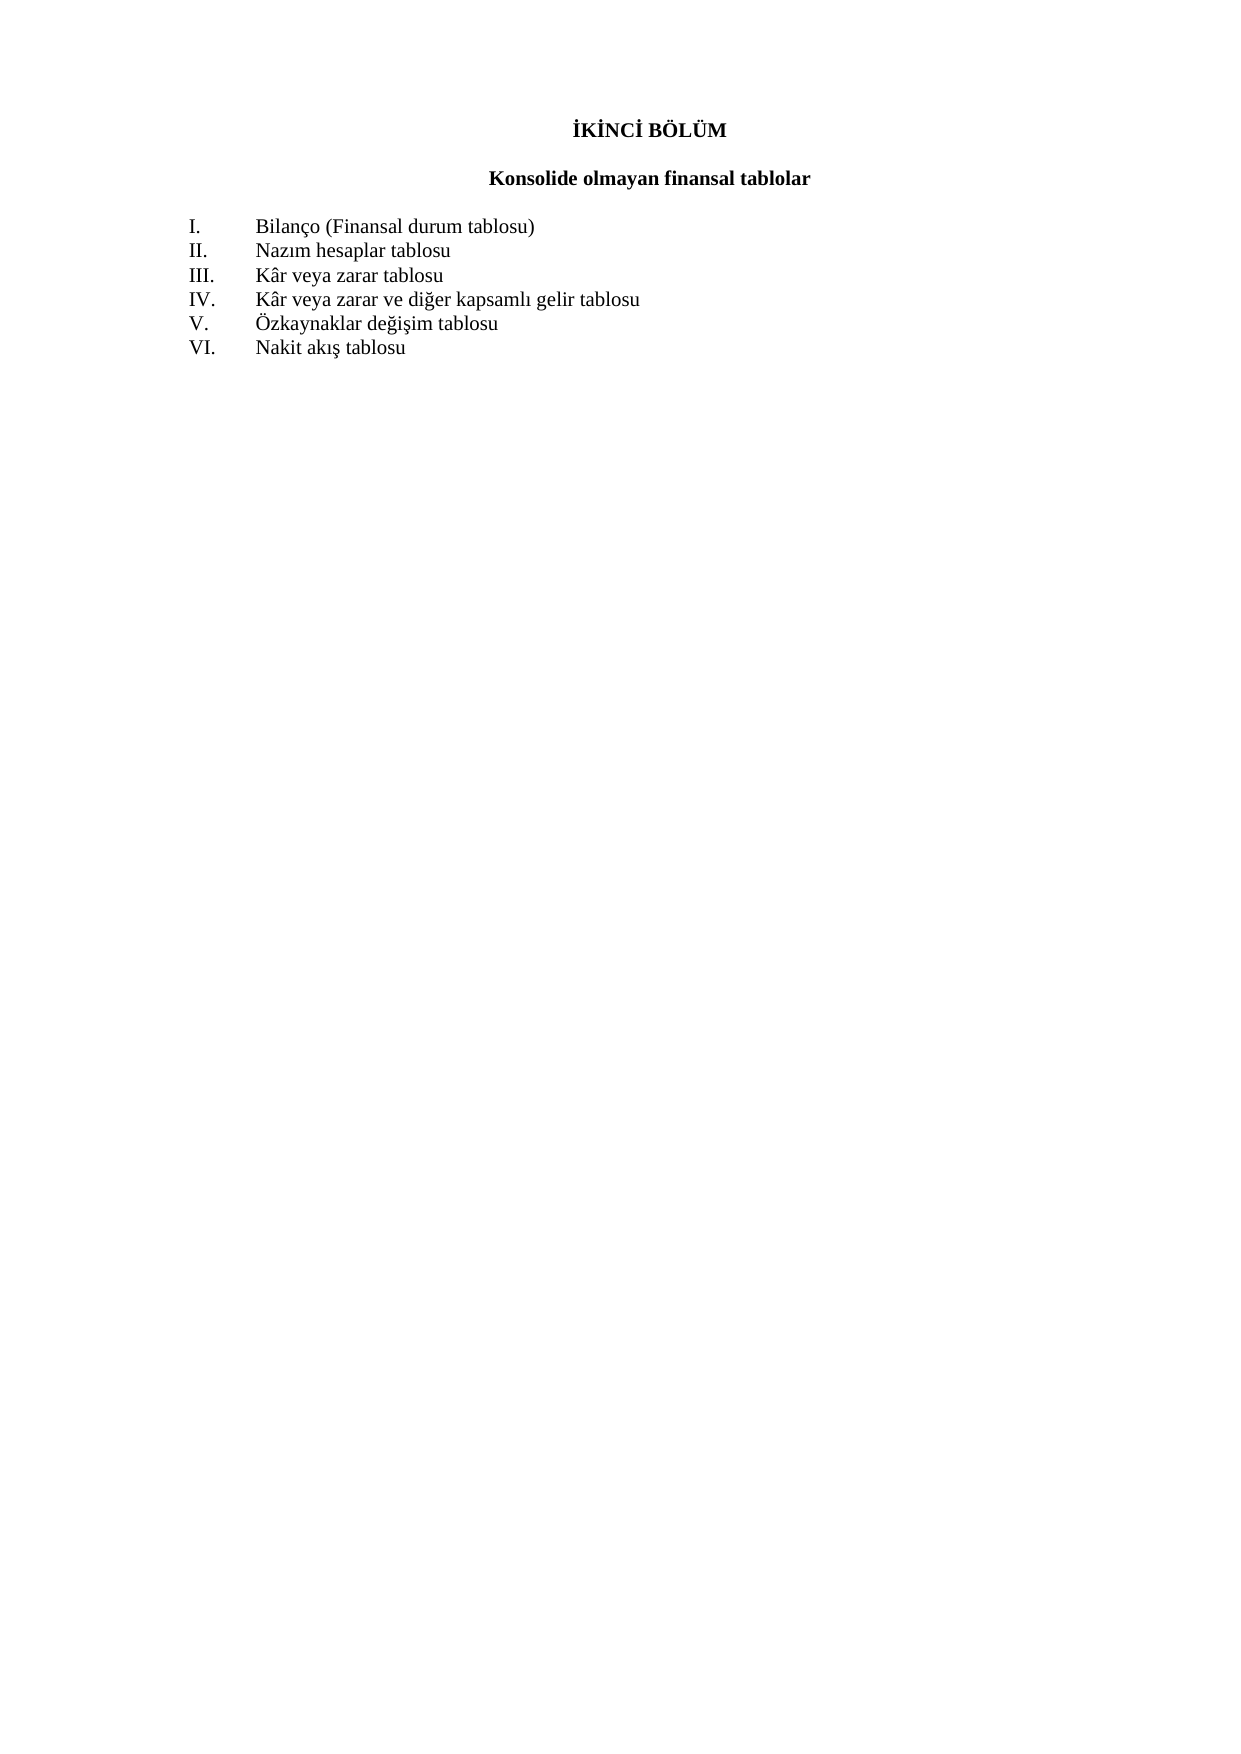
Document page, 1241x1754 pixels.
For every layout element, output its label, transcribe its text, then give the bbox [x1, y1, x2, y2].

table_cell VI. [177, 335, 244, 359]
text Konsolide olmayan finansal tablolar [177, 166, 1122, 190]
table_cell Nakit akış tablosu [244, 335, 1122, 359]
table_cell IV. [177, 287, 244, 311]
table_cell Özkaynaklar değişim tablosu [244, 311, 1122, 335]
table_cell Kâr veya zarar ve diğer kapsamlı gelir tablosu [244, 287, 1122, 311]
table_header I. [177, 214, 244, 238]
table_cell Nazım hesaplar tablosu [244, 239, 1122, 262]
table_cell Kâr veya zarar tablosu [244, 263, 1122, 287]
table_cell V. [177, 311, 244, 335]
table_header Bilanço (Finansal durum tablosu) [244, 214, 1122, 238]
table_cell III. [177, 263, 244, 287]
text İKİNCİ BÖLÜM [177, 118, 1122, 142]
table_cell II. [177, 239, 244, 262]
